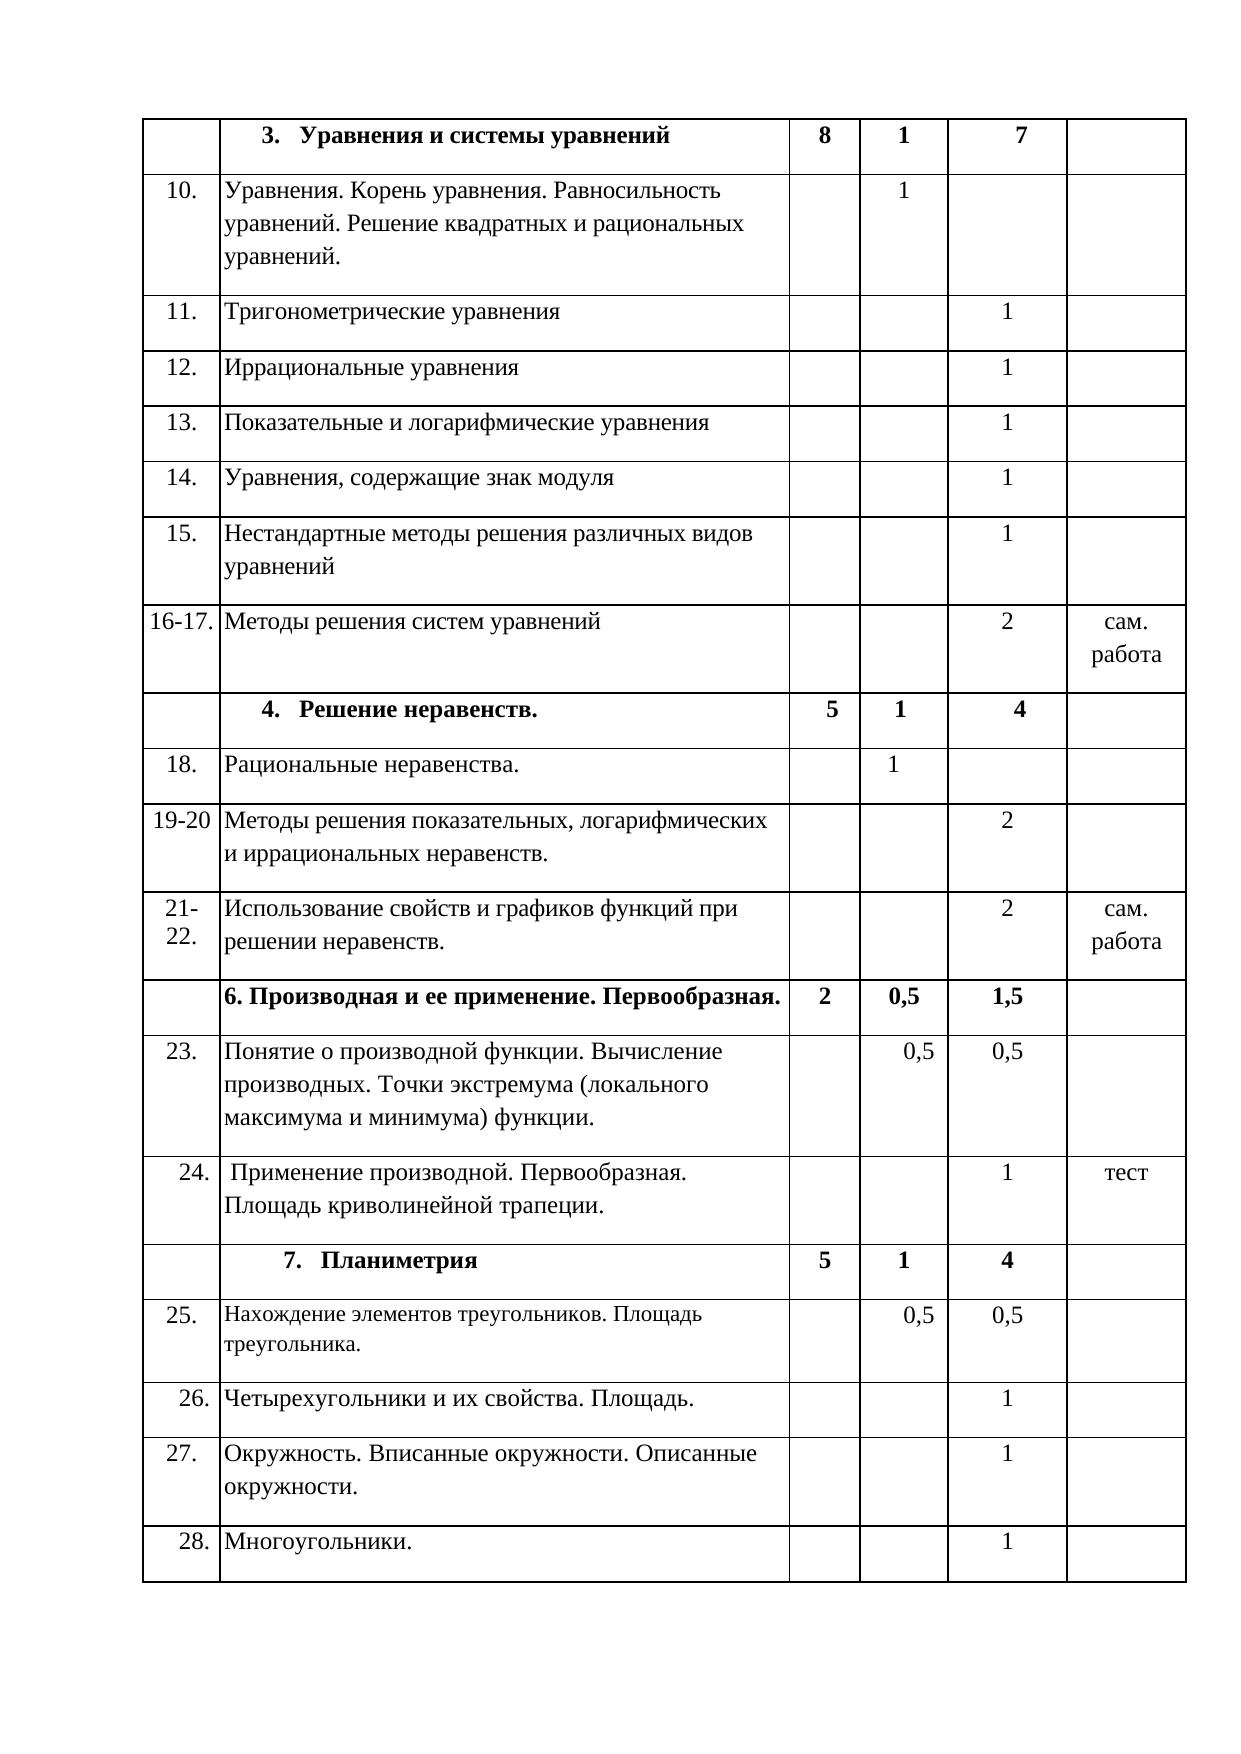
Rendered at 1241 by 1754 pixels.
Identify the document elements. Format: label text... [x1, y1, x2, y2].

table_cell 18. [144, 749, 219, 803]
table_cell 27. [144, 1438, 219, 1525]
table_cell Методы решения систем уравнений [221, 606, 789, 692]
table_cell [790, 893, 859, 979]
table_cell 24. [144, 1157, 219, 1244]
table_cell [790, 462, 859, 516]
table_cell [949, 749, 1066, 803]
table_cell 7 [949, 120, 1066, 173]
table_cell 12. [144, 352, 219, 405]
table_cell [790, 805, 859, 891]
table_cell [790, 352, 859, 405]
table_cell 0,5 [949, 1036, 1066, 1156]
table_cell Уравнения и системы уравнений [221, 120, 789, 173]
table_cell [861, 462, 947, 516]
table_cell 1 [949, 407, 1066, 461]
table_cell 15. [144, 518, 219, 604]
table_cell 13. [144, 407, 219, 461]
table_cell Показательные и логарифмические уравнения [221, 407, 789, 461]
table_cell [790, 518, 859, 604]
table_cell Нестандартные методы решения различных видов уравнений [221, 518, 789, 604]
table_cell 0,5 [861, 981, 947, 1034]
table_cell сам. работа [1068, 606, 1185, 692]
table_cell [790, 1438, 859, 1525]
table_cell Уравнения. Корень уравнения. Равносильность уравнений. Решение квадратных и рациональных уравнений. [221, 175, 789, 294]
table_cell [1068, 407, 1185, 461]
table_cell 1 [949, 462, 1066, 516]
table_cell [1068, 462, 1185, 516]
table_cell 6. Производная и ее применение. Первообразная. [221, 981, 789, 1034]
table_cell [1068, 749, 1185, 803]
table_cell 26. [144, 1383, 219, 1437]
table_cell 1 [949, 1383, 1066, 1437]
table_cell Понятие о производной функции. Вычисление производных. Точки экстремума (локального максимума и минимума) функции. [221, 1036, 789, 1156]
table_cell [1068, 518, 1185, 604]
table_cell [1068, 805, 1185, 891]
table_cell [1068, 981, 1185, 1034]
table_cell Уравнения, содержащие знак модуля [221, 462, 789, 516]
table_cell Планиметрия [221, 1245, 789, 1299]
table_cell Использование свойств и графиков функций при решении неравенств. [221, 893, 789, 979]
table_cell Решение неравенств. [221, 694, 789, 748]
table_cell [861, 352, 947, 405]
table_cell Методы решения показательных, логарифмических и иррациональных неравенств. [221, 805, 789, 891]
table_cell тест [1068, 1157, 1185, 1244]
table_cell [1068, 694, 1185, 748]
table_cell [949, 175, 1066, 294]
table_cell 21- 22. [144, 893, 219, 979]
table_cell 1 [861, 749, 947, 803]
table_cell [861, 407, 947, 461]
table_cell [1068, 1300, 1185, 1381]
table_cell 5 [790, 694, 859, 748]
table_cell 0,5 [861, 1036, 947, 1156]
table_cell [790, 1157, 859, 1244]
table_cell [861, 1383, 947, 1437]
table_cell [144, 981, 219, 1034]
table_cell [790, 175, 859, 294]
table_cell 2 [949, 606, 1066, 692]
table_cell 1 [949, 1527, 1066, 1581]
table_cell 25. [144, 1300, 219, 1381]
table_cell [790, 749, 859, 803]
table_cell 4 [949, 1245, 1066, 1299]
table_cell 0,5 [949, 1300, 1066, 1381]
table_cell 1 [949, 518, 1066, 604]
table_cell Рациональные неравенства. [221, 749, 789, 803]
table_cell 14. [144, 462, 219, 516]
table_cell Применение производной. Первообразная. Площадь криволинейной трапеции. [221, 1157, 789, 1244]
table_cell [1068, 120, 1185, 173]
table_cell [790, 1036, 859, 1156]
table_cell [790, 1383, 859, 1437]
table_cell [790, 296, 859, 350]
table_cell [790, 407, 859, 461]
table_cell 10. [144, 175, 219, 294]
table_cell [1068, 1438, 1185, 1525]
table_cell [861, 518, 947, 604]
table_cell 1,5 [949, 981, 1066, 1034]
table_cell 2 [949, 805, 1066, 891]
table_cell 1 [861, 1245, 947, 1299]
table_cell 0,5 [861, 1300, 947, 1381]
table_cell [1068, 296, 1185, 350]
table_cell [861, 893, 947, 979]
table_cell [1068, 1245, 1185, 1299]
table_cell 23. [144, 1036, 219, 1156]
table_cell 1 [949, 352, 1066, 405]
table_cell 1 [949, 1157, 1066, 1244]
table_cell 11. [144, 296, 219, 350]
table_cell 2 [790, 981, 859, 1034]
table_cell сам. работа [1068, 893, 1185, 979]
table_cell Четырехугольники и их свойства. Площадь. [221, 1383, 789, 1437]
table_cell [1068, 1527, 1185, 1581]
table_cell 1 [861, 694, 947, 748]
table_cell [144, 694, 219, 748]
table_cell [861, 1438, 947, 1525]
table_cell [861, 805, 947, 891]
table_cell [1068, 1036, 1185, 1156]
table_cell [861, 1527, 947, 1581]
table_cell 1 [861, 120, 947, 173]
table_cell [861, 296, 947, 350]
table_cell 1 [949, 1438, 1066, 1525]
table_cell [790, 1527, 859, 1581]
table_cell [1068, 352, 1185, 405]
table_cell [790, 606, 859, 692]
table_cell 1 [949, 296, 1066, 350]
table_cell 1 [861, 175, 947, 294]
table_cell [1068, 1383, 1185, 1437]
table_cell [861, 606, 947, 692]
table_cell [144, 1245, 219, 1299]
table_cell 5 [790, 1245, 859, 1299]
table_cell 8 [790, 120, 859, 173]
table_cell 16-17. [144, 606, 219, 692]
table_cell [861, 1157, 947, 1244]
table_cell Окружность. Вписанные окружности. Описанные окружности. [221, 1438, 789, 1525]
table_cell Многоугольники. [221, 1527, 789, 1581]
table_cell Нахождение элементов треугольников. Площадь треугольника. [221, 1300, 789, 1381]
table_cell Иррациональные уравнения [221, 352, 789, 405]
table_cell Тригонометрические уравнения [221, 296, 789, 350]
table_cell 4 [949, 694, 1066, 748]
table_cell [144, 120, 219, 173]
table_cell 19-20 [144, 805, 219, 891]
table_cell [790, 1300, 859, 1381]
table_cell 2 [949, 893, 1066, 979]
table_cell [1068, 175, 1185, 294]
table_cell 28. [144, 1527, 219, 1581]
